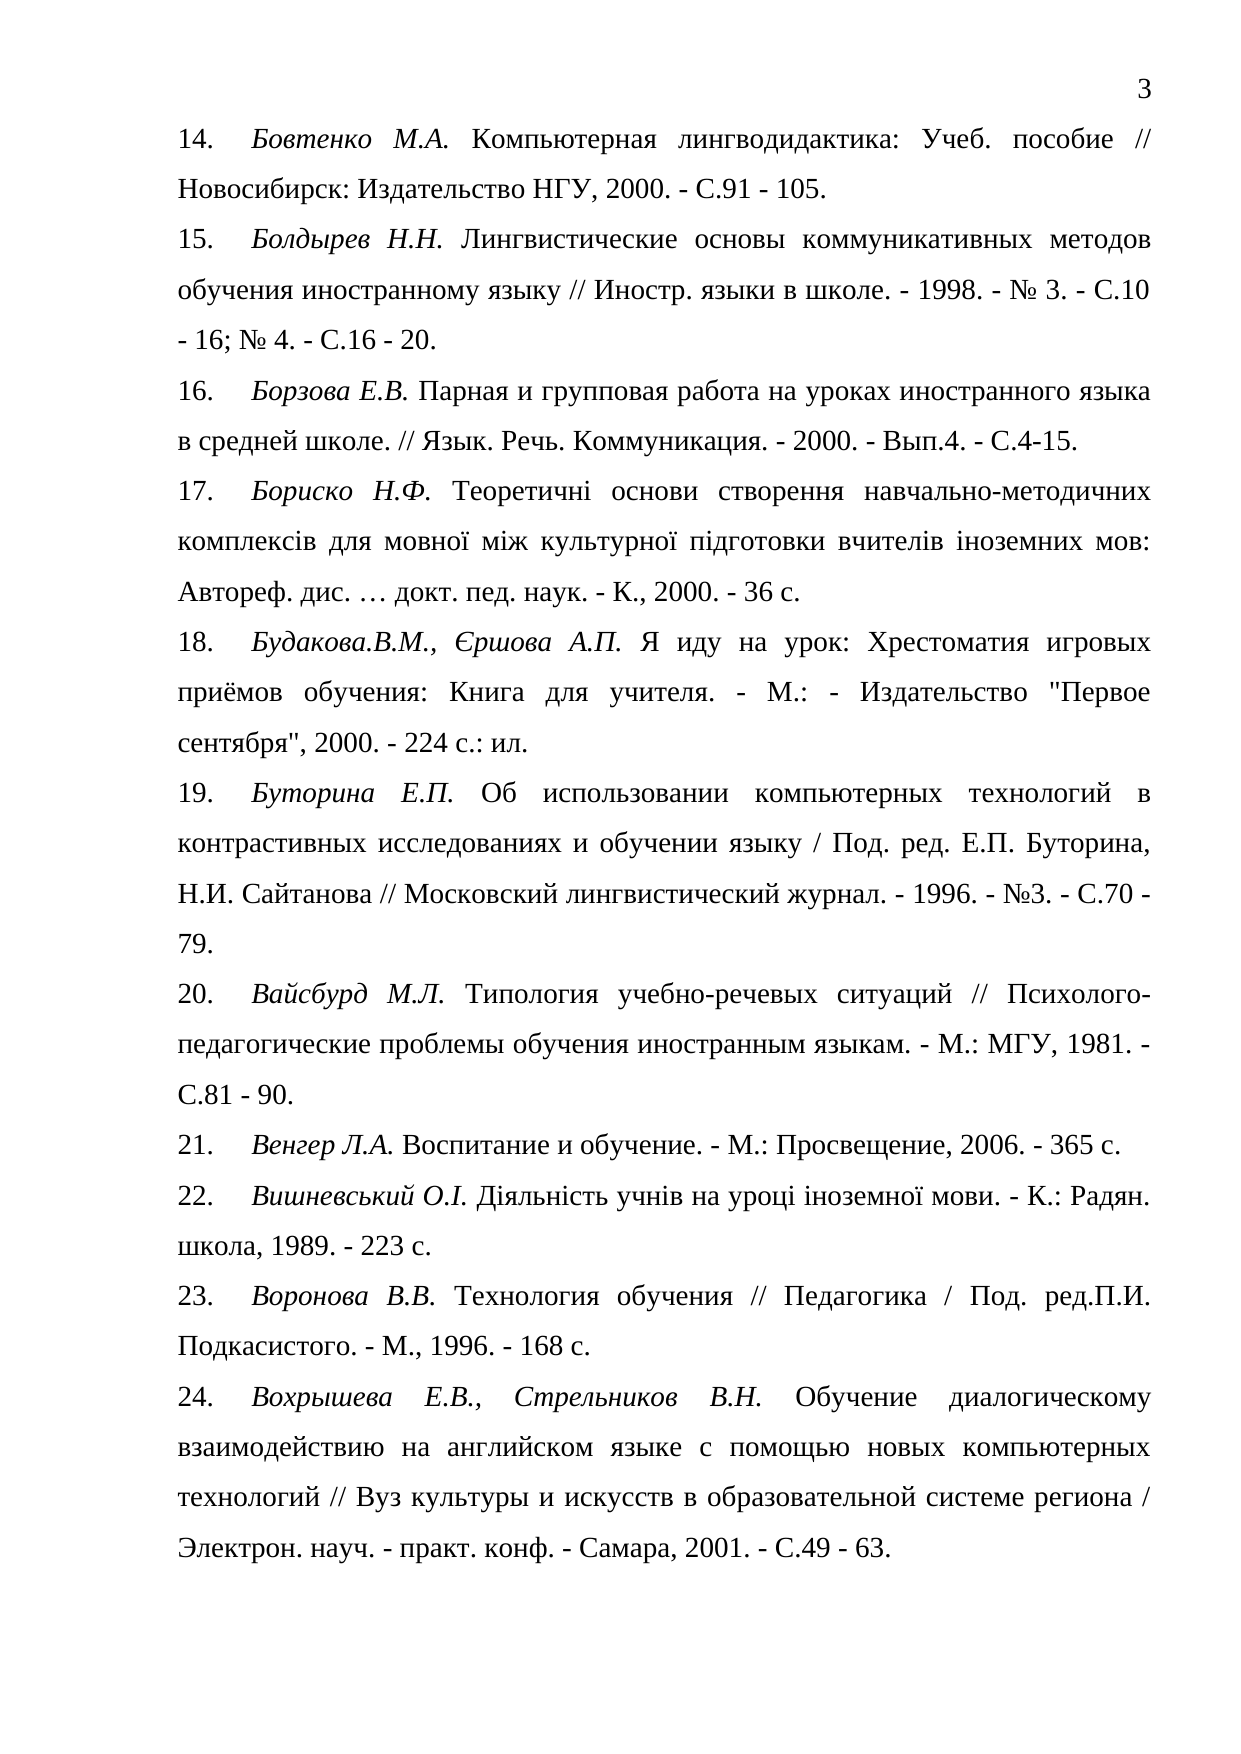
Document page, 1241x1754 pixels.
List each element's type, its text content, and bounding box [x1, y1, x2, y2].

text Борзова Е.В. Парная и групповая работа на уроках иностранного языка в средней школе. // Язык. Речь. Коммуникация. - 2000. - Вып.4. - С.4-15. [177, 373, 1152, 456]
text Бовтенко М.А. Компьютерная лингводидактика: Учеб. пособие // Новосибирск: Издательство НГУ, 2000. - С.91 - 105. [177, 121, 1152, 205]
text Вайсбурд М.Л. Типология учебно-речевых ситуаций // Психолого-педагогические проблемы обучения иностранным языкам. - М.: МГУ, 1981. - С.81 - 90. [177, 976, 1152, 1111]
text Бориско Н.Ф. Теоретичні основи створення навчально-методичних комплексів для мовної між культурної підготовки вчителів іноземних мов: Автореф. дис. … докт. пед. наук. - К., 2000. - 36 с. [177, 473, 1152, 607]
text Вохрышева Е.В., Стрельников В.Н. Обучение диалогическому взаимодействию на английском языке с помощью новых компьютерных технологий // Вуз культуры и искусств в образовательной системе региона / Электрон. науч. - практ. конф. - Самара, 2001. - С.49 - 63. [177, 1379, 1152, 1563]
text Воронова В.В. Технология обучения // Педагогика / Под. ред.П.И. Подкасистого. - М., 1996. - 168 с. [177, 1278, 1152, 1362]
text Болдырев Н.Н. Лингвистические основы коммуникативных методов обучения иностранному языку // Иностр. языки в школе. - 1998. - № 3. - С.10 - 16; № 4. - С.16 - 20. [177, 222, 1152, 356]
text Буторина Е.П. Об использовании компьютерных технологий в контрастивных исследованиях и обучении языку / Под. ред. Е.П. Буторина, Н.И. Сайтанова // Московский лингвистический журнал. - 1996. - №3. - С.70 - 79. [177, 775, 1152, 959]
text Будакова.В.М., Єршова А.П. Я иду на урок: Хрестоматия игровых приёмов обучения: Книга для учителя. - М.: - Издательство "Первое сентября", 2000. - 224 с.: ил. [177, 624, 1152, 758]
text Венгер Л.А. Воспитание и обучение. - М.: Просвещение, 2006. - 365 с. [177, 1127, 1152, 1161]
text Вишневський О.І. Діяльність учнів на уроці іноземної мови. - К.: Радян. школа, 1989. - 223 с. [177, 1178, 1152, 1261]
